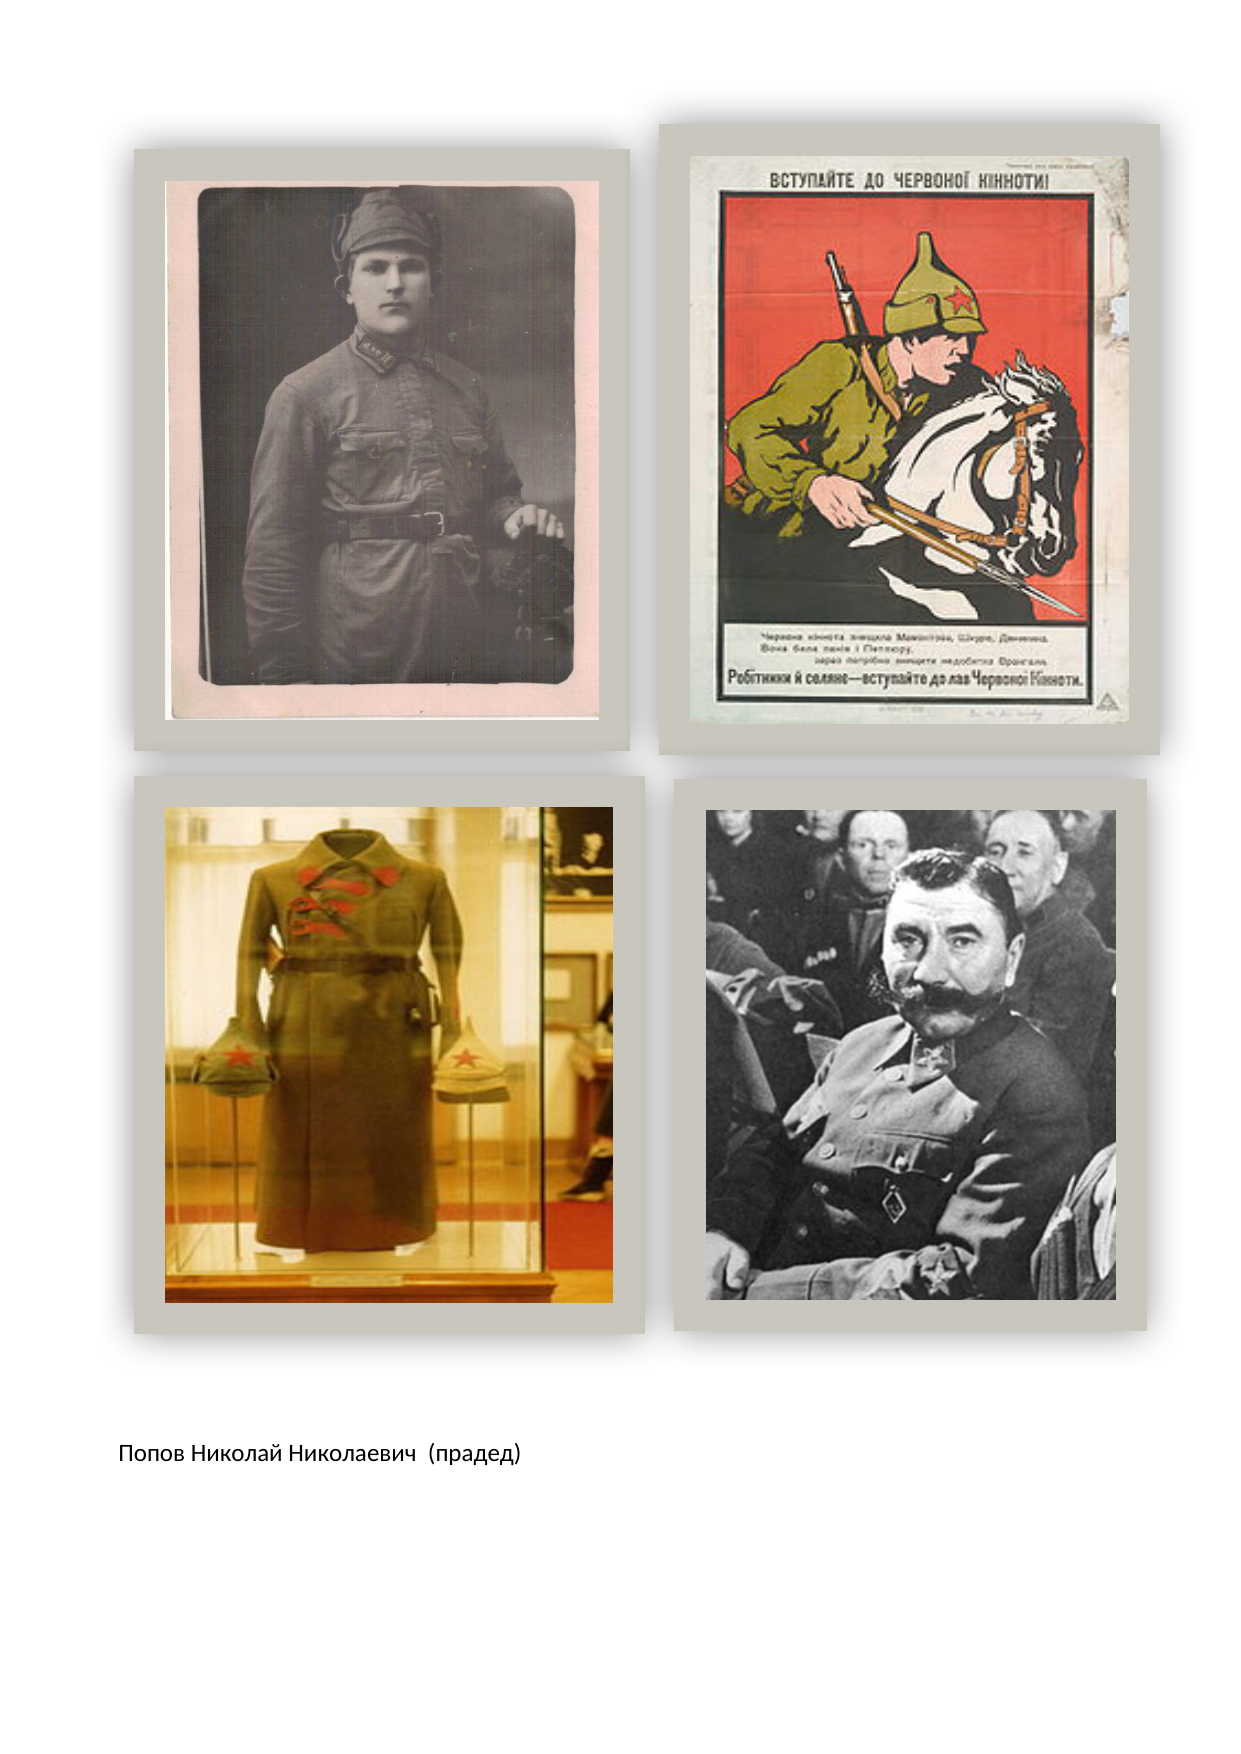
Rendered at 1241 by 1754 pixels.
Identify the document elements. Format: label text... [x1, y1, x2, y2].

picture [165, 181, 599, 720]
text Попов Николай Николаевич (прадед) [118, 1437, 1181, 1467]
picture [706, 810, 1116, 1300]
picture [165, 807, 613, 1303]
picture [690, 156, 1129, 724]
